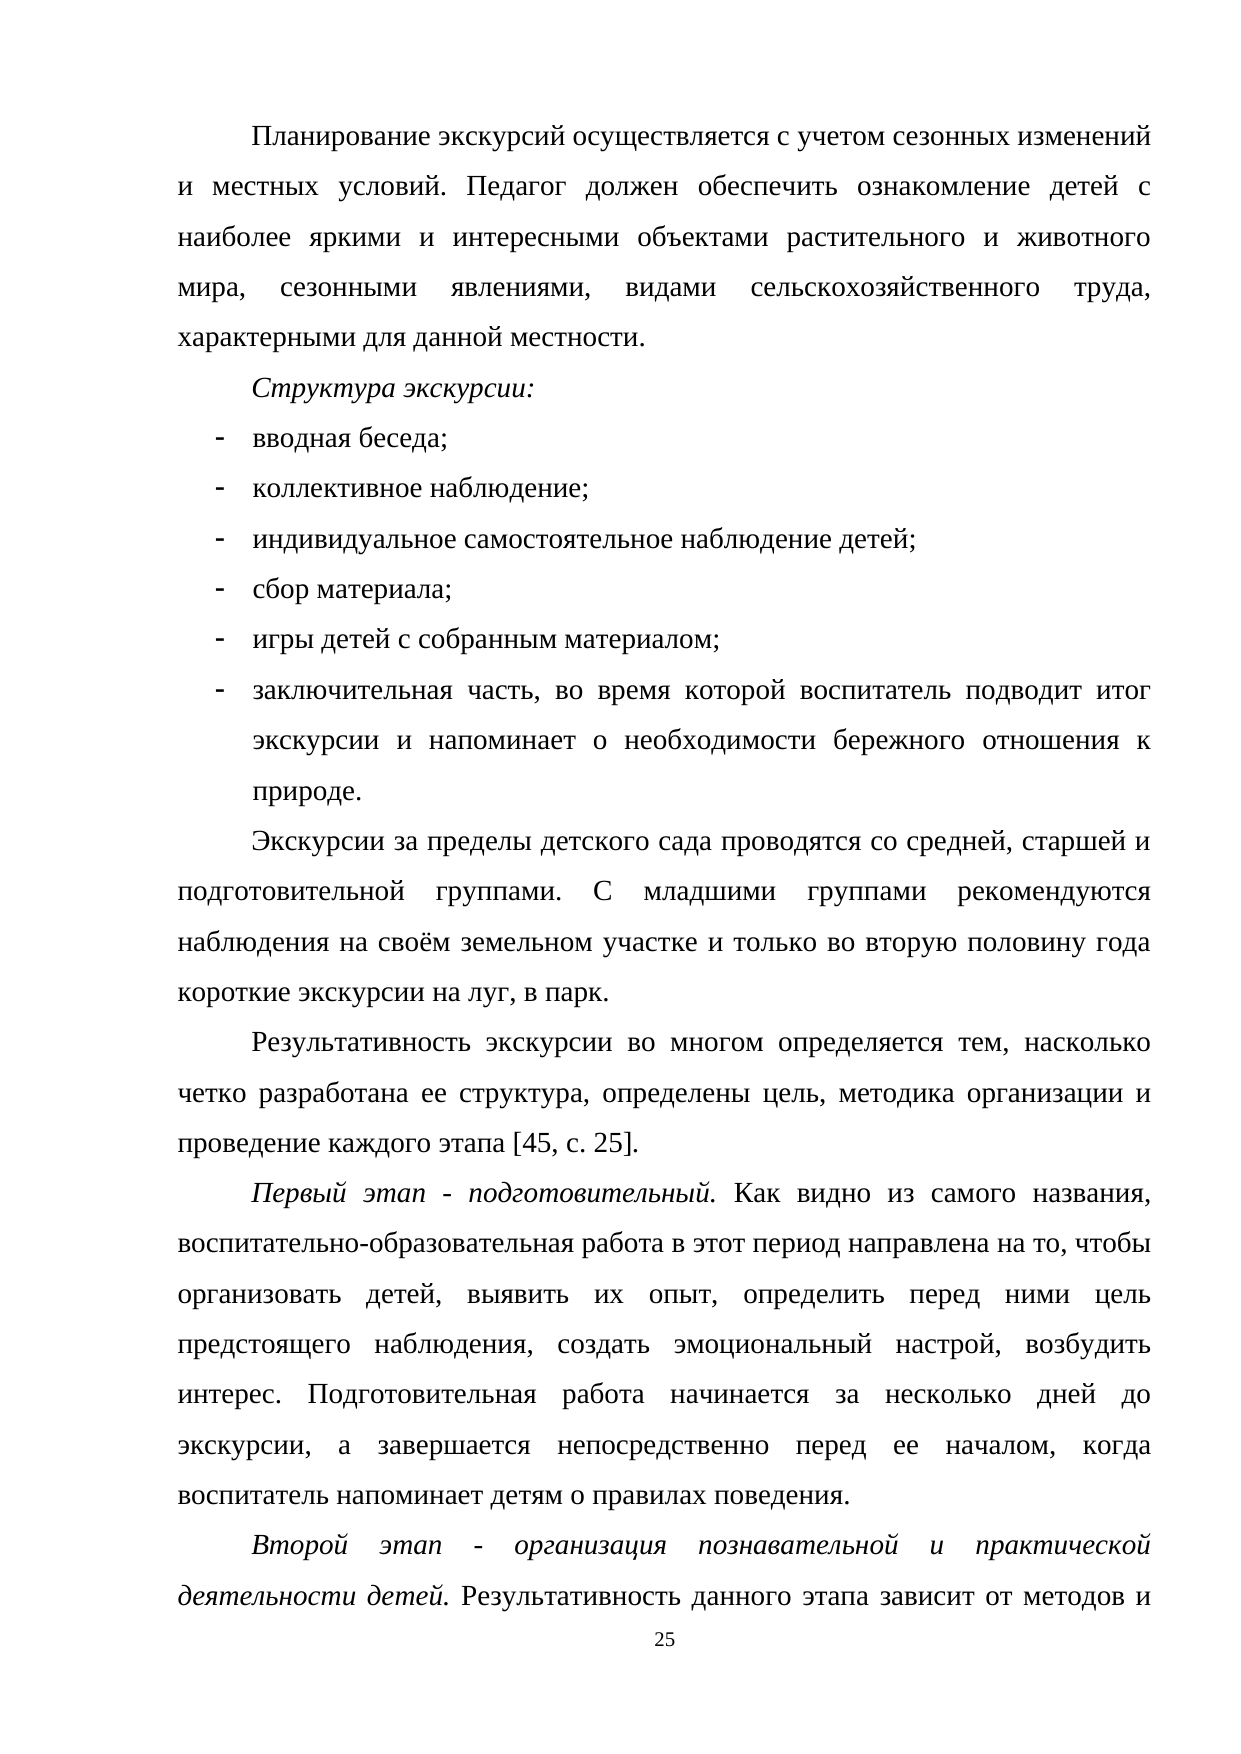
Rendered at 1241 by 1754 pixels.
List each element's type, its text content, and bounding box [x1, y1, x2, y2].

list заключительная часть, во время которой воспитатель подводит итог экскурсии и напоминает о необходимости бережного отношения к природе. [215, 672, 1152, 806]
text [177, 1527, 1152, 1611]
text Первый этап - подготовительный. Как видно из самого названия, воспитательно-образовательная работа в этот период направлена на то, чтобы организовать детей, выявить их опыт, определить перед ними цель предстоящего наблюдения, создать эмоциональный настрой, возбудить интерес. Подготовительная работа начинается за несколько дней до экскурсии, а завершается непосредственно перед ее началом, когда воспитатель напоминает детям о правилах поведения. [177, 1175, 1152, 1511]
text Результативность экскурсии во многом определяется тем, насколько четко разработана ее структура, определены цель, методика организации и проведение каждого этапа [45, с. 25]. [177, 1024, 1152, 1158]
list индивидуальное самостоятельное наблюдение детей; [215, 521, 1152, 554]
text Структура экскурсии: [177, 370, 1152, 403]
text Планирование экскурсий осуществляется с учетом сезонных изменений и местных условий. Педагог должен обеспечить ознакомление детей с наиболее яркими и интересными объектами растительного и животного мира, сезонными явлениями, видами сельскохозяйственного труда, характерными для данной местности. [177, 118, 1152, 353]
list вводная беседа; [215, 420, 1152, 454]
list сбор материала; [215, 571, 1152, 605]
text Экскурсии за пределы детского сада проводятся со средней, старшей и подготовительной группами. С младшими группами рекомендуются наблюдения на своём земельном участке и только во вторую половину года короткие экскурсии на луг, в парк. [177, 823, 1152, 1008]
list коллективное наблюдение; [215, 470, 1152, 504]
list игры детей с собранным материалом; [215, 622, 1152, 655]
